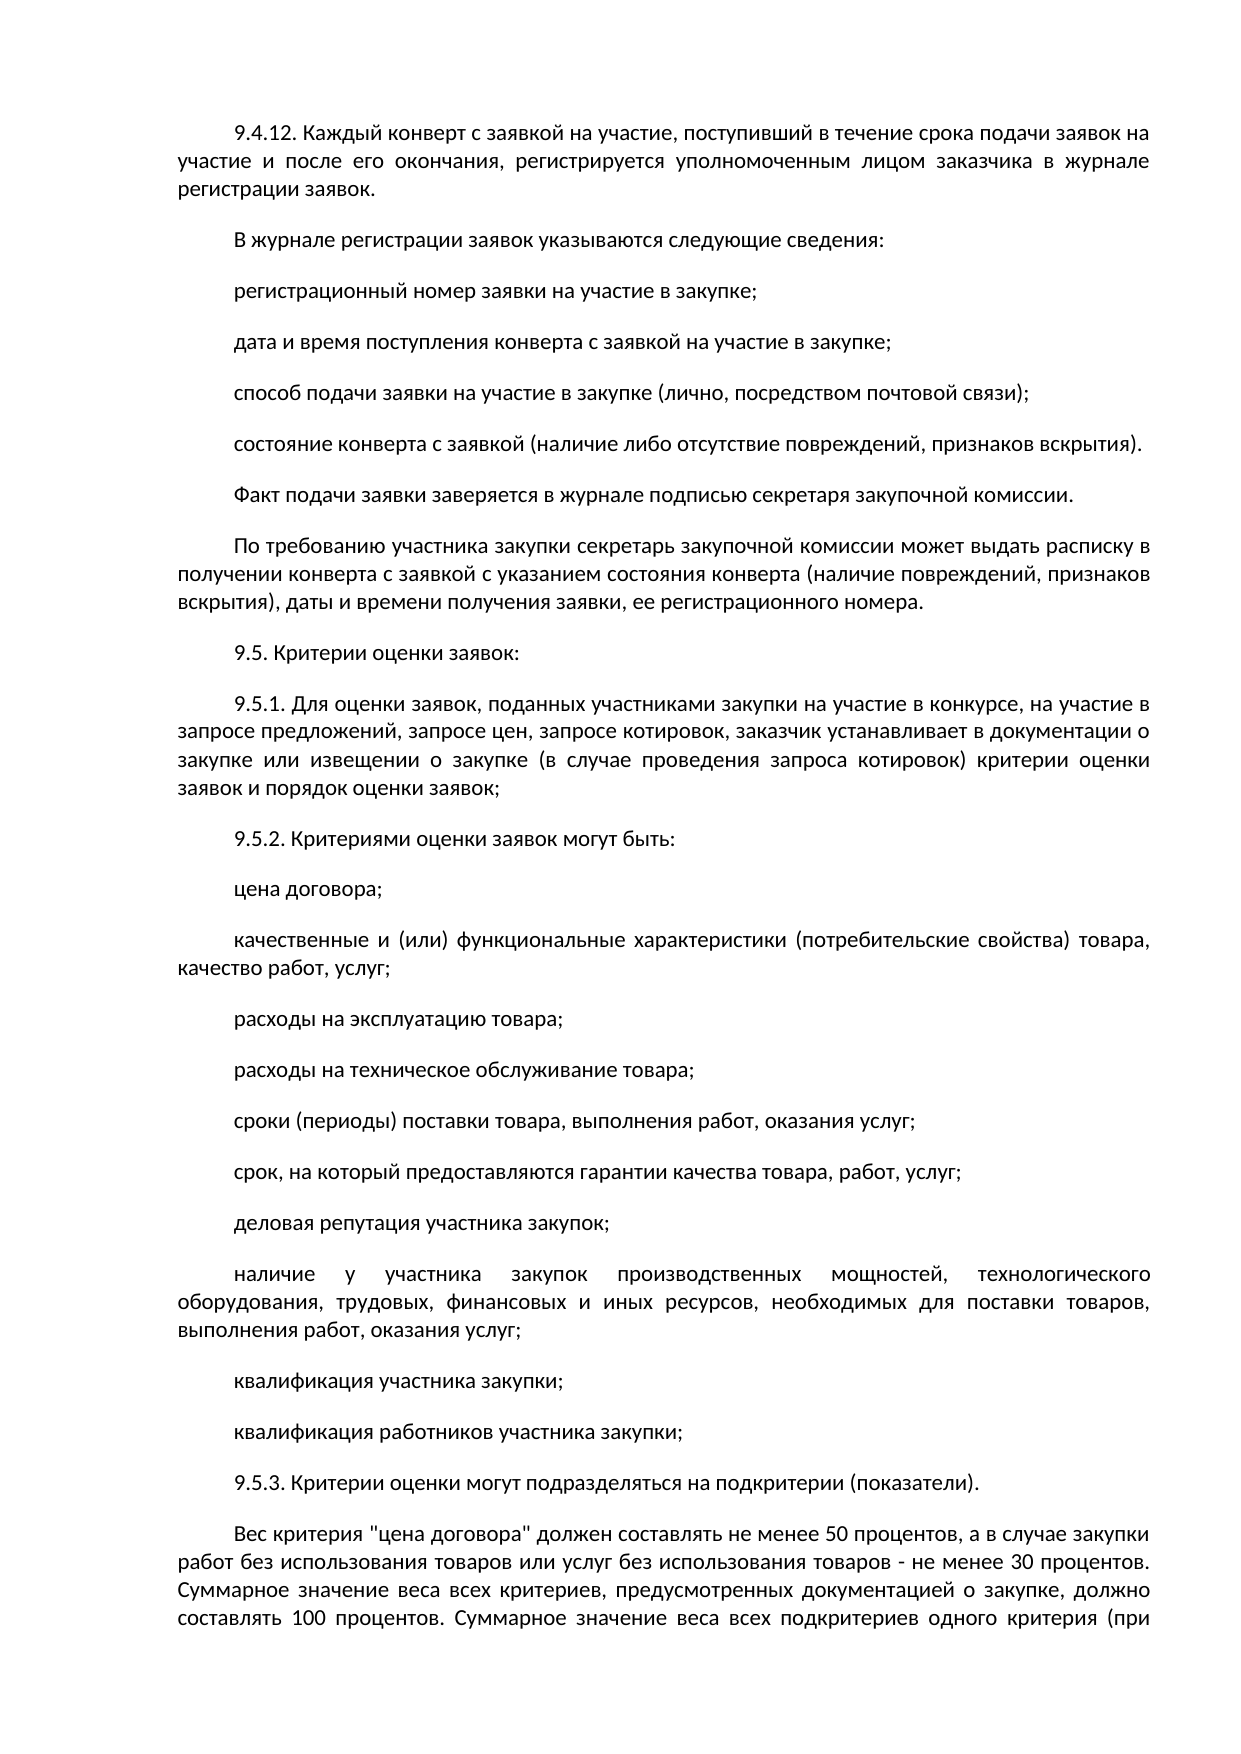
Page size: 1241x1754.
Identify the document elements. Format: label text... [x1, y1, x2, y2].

text расходы на техническое обслуживание товара; [177, 1055, 1152, 1083]
text сроки (периоды) поставки товара, выполнения работ, оказания услуг; [177, 1106, 1152, 1134]
text срок, на который предоставляются гарантии качества товара, работ, услуг; [177, 1157, 1152, 1185]
text 9.5.3. Критерии оценки могут подразделяться на подкритерии (показатели). [177, 1468, 1152, 1496]
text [177, 1519, 1152, 1631]
text регистрационный номер заявки на участие в закупке; [177, 276, 1152, 304]
text 9.5.1. Для оценки заявок, поданных участниками закупки на участие в конкурсе, на участие в запросе предложений, запросе цен, запросе котировок, заказчик устанавливает в документации о закупке или извещении о закупке (в случае проведения запроса котировок) критерии оценки заявок и порядок оценки заявок; [177, 689, 1152, 801]
text цена договора; [177, 874, 1152, 903]
text дата и время поступления конверта с заявкой на участие в закупке; [177, 327, 1152, 355]
text В журнале регистрации заявок указываются следующие сведения: [177, 225, 1152, 253]
text способ подачи заявки на участие в закупке (лично, посредством почтовой связи); [177, 378, 1152, 406]
text состояние конверта с заявкой (наличие либо отсутствие повреждений, признаков вскрытия). [177, 429, 1152, 457]
text 9.4.12. Каждый конверт с заявкой на участие, поступивший в течение срока подачи заявок на участие и после его окончания, регистрируется уполномоченным лицом заказчика в журнале регистрации заявок. [177, 118, 1152, 202]
text квалификация работников участника закупки; [177, 1417, 1152, 1445]
text Факт подачи заявки заверяется в журнале подписью секретаря закупочной комиссии. [177, 480, 1152, 508]
text расходы на эксплуатацию товара; [177, 1004, 1152, 1032]
text По требованию участника закупки секретарь закупочной комиссии может выдать расписку в получении конверта с заявкой с указанием состояния конверта (наличие повреждений, признаков вскрытия), даты и времени получения заявки, ее регистрационного номера. [177, 531, 1152, 615]
text квалификация участника закупки; [177, 1366, 1152, 1394]
text 9.5.2. Критериями оценки заявок могут быть: [177, 824, 1152, 852]
text 9.5. Критерии оценки заявок: [177, 638, 1152, 666]
text качественные и (или) функциональные характеристики (потребительские свойства) товара, качество работ, услуг; [177, 926, 1152, 982]
text наличие у участника закупок производственных мощностей, технологического оборудования, трудовых, финансовых и иных ресурсов, необходимых для поставки товаров, выполнения работ, оказания услуг; [177, 1259, 1152, 1343]
text деловая репутация участника закупок; [177, 1208, 1152, 1236]
